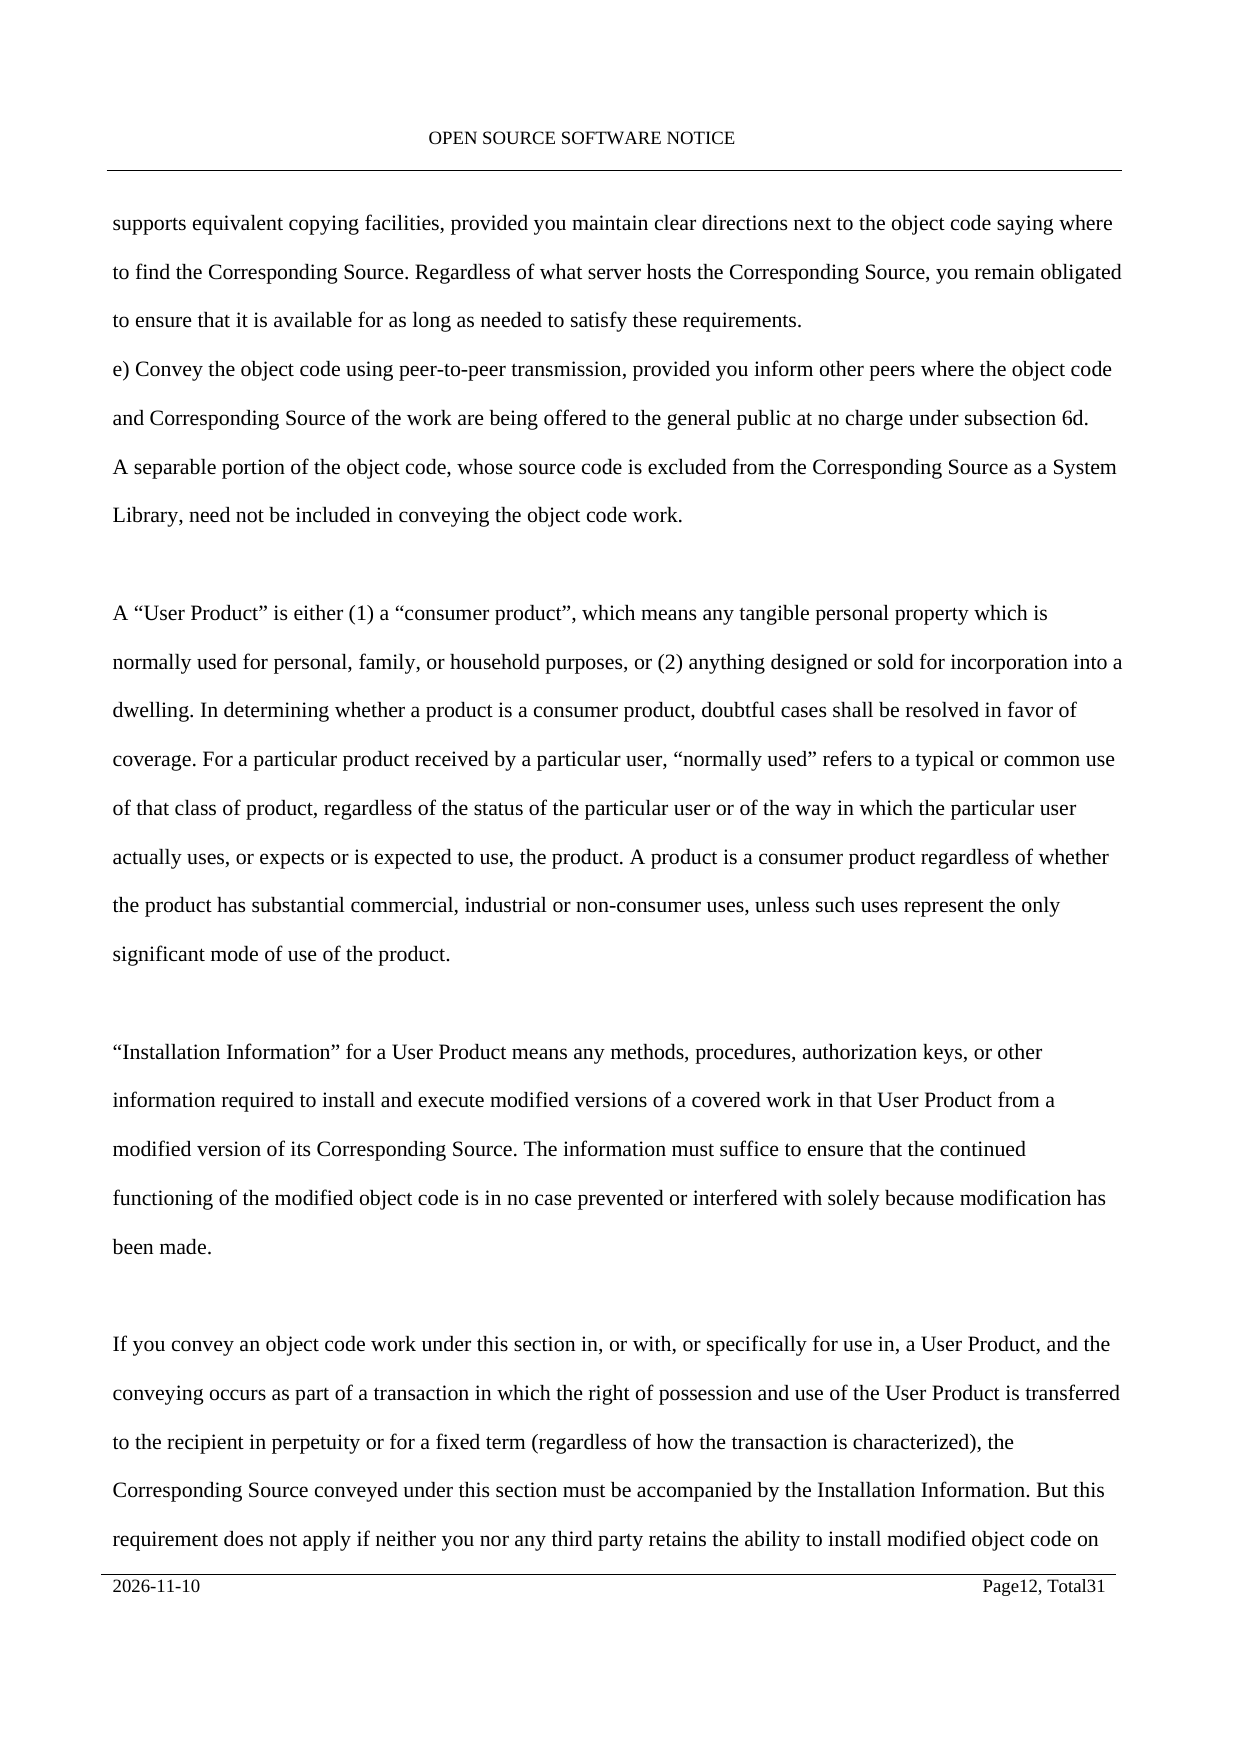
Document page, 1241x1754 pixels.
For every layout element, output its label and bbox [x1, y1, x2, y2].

text [112, 206, 1128, 1555]
